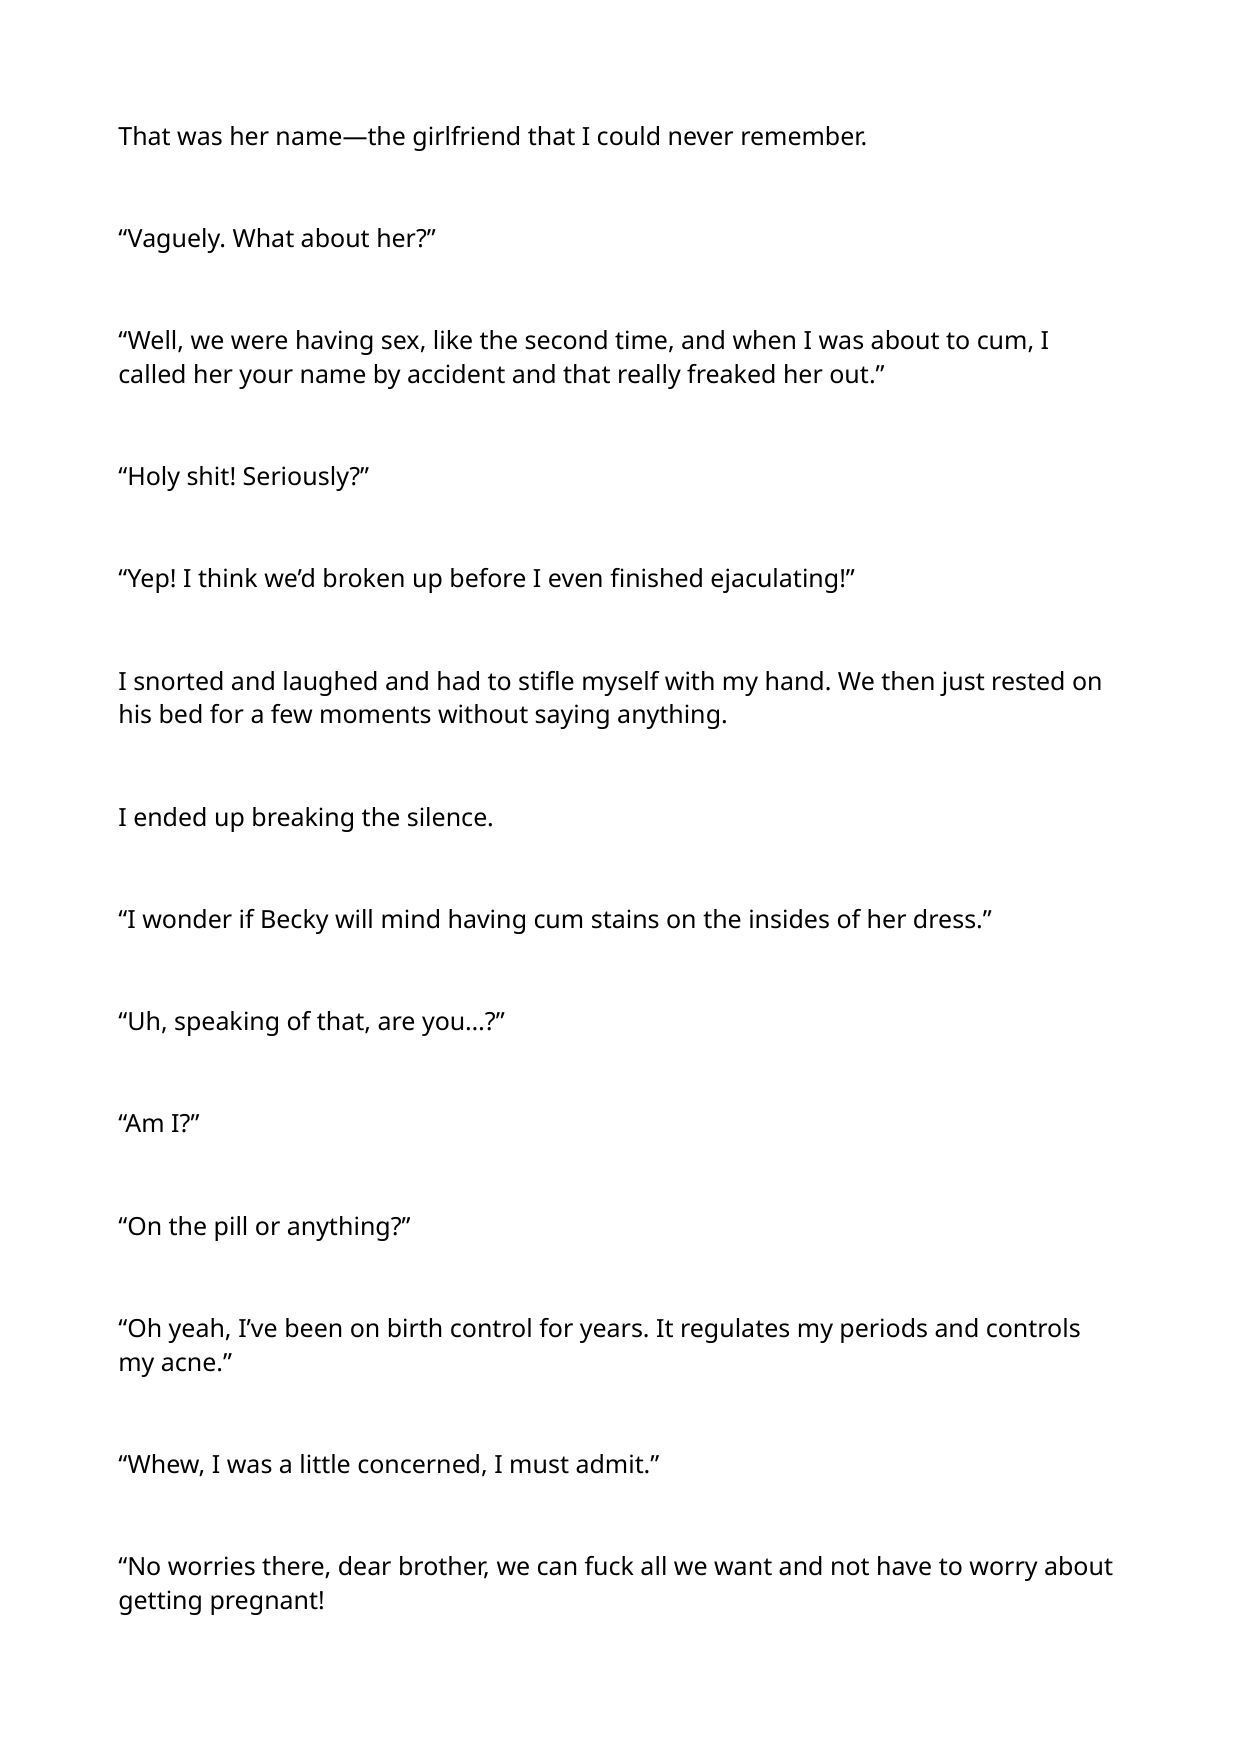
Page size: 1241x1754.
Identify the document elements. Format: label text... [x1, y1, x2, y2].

text “I wonder if Becky will mind having cum stains on the insides of her dress.” [118, 902, 1122, 936]
text “Vaguely. What about her?” [118, 220, 1122, 254]
text “Well, we were having sex, like the second time, and when I was about to cum, I called her your name by accident and that really freaked her out.” [118, 322, 1122, 391]
text “Holy shit! Seriously?” [118, 459, 1122, 493]
text “No worries there, dear brother, we can fuck all we want and not have to worry about getting pregnant! [118, 1549, 1122, 1617]
text I ended up breaking the silence. [118, 799, 1122, 833]
text “Oh yeah, I’ve been on birth control for years. It regulates my periods and controls my acne.” [118, 1310, 1122, 1378]
text I snorted and laughed and had to stifle myself with my hand. We then just rested on his bed for a few moments without saying anything. [118, 663, 1122, 731]
text That was her name—the girlfriend that I could never remember. [118, 118, 1122, 152]
text “Whew, I was a little concerned, I must admit.” [118, 1447, 1122, 1481]
text “Uh, speaking of that, are you…?” [118, 1004, 1122, 1038]
text “On the pill or anything?” [118, 1208, 1122, 1242]
text “Am I?” [118, 1106, 1122, 1140]
text “Yep! I think we’d broken up before I even finished ejaculating!” [118, 561, 1122, 595]
